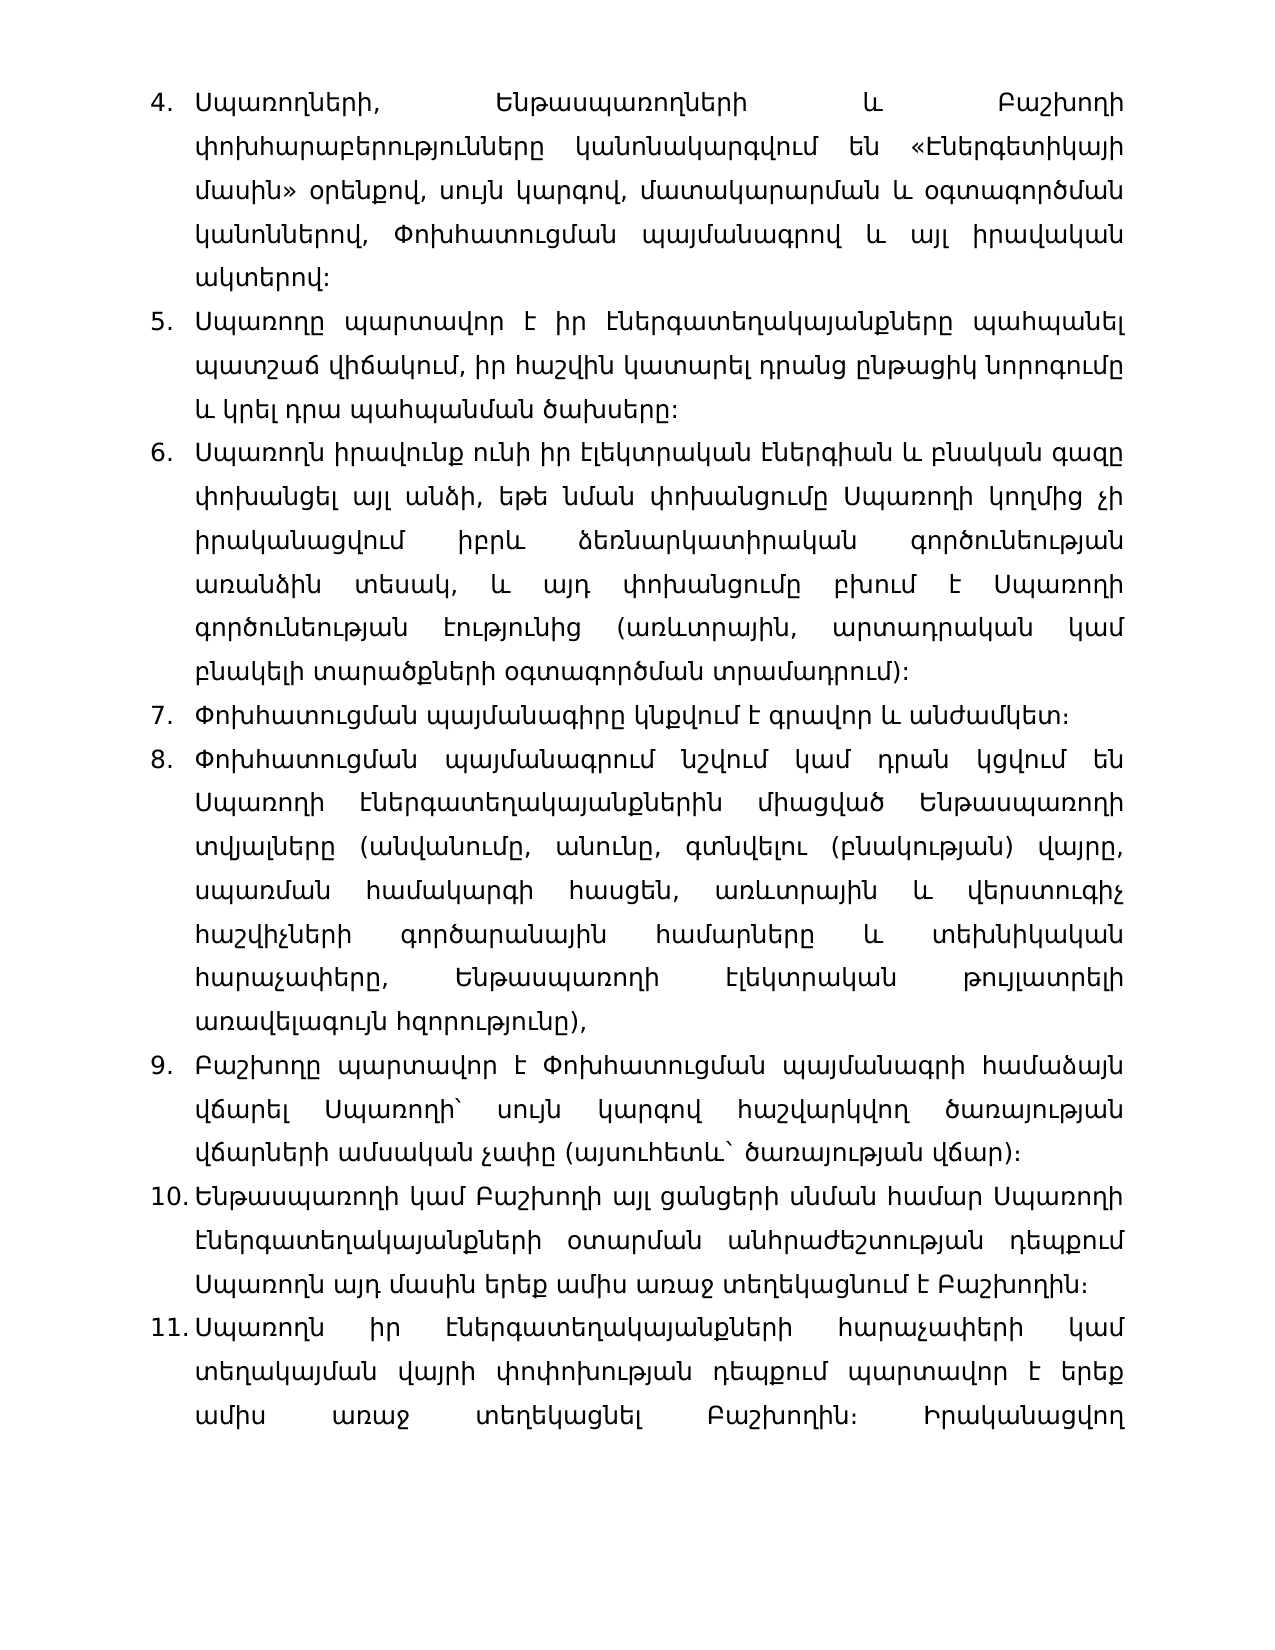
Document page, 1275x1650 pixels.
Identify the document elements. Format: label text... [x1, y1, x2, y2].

list Բաշխողը պարտավոր է Փոխհատուցման պայմանագրի համաձայն վճարել Սպառողի՝ սույն կարգով հաշվարկվող ծառայության վճարների ամսական չափը (այսուհետև` ծառայության վճար)։ [150, 1051, 1125, 1168]
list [150, 1314, 1125, 1430]
list Փոխհատուցման պայմանագրում նշվում կամ դրան կցվում են Սպառողի էներգատեղակայանքներին միացված Ենթասպառողի տվյալները (անվանումը, անունը, գտնվելու (բնակության) վայրը, սպառման համակարգի հասցեն, առևտրային և վերստուգիչ հաշվիչների գործարանային համարները և տեխնիկական հարաչափերը, Ենթասպառողի էլեկտրական թույլատրելի առավելագույն հզորությունը), [150, 745, 1125, 1037]
list Ենթասպառողի կամ Բաշխողի այլ ցանցերի սնման համար Սպառողի էներգատեղակայանքների օտարման անհրաժեշտության դեպքում Սպառողն այդ մասին երեք ամիս առաջ տեղեկացնում է Բաշխողին։ [150, 1182, 1125, 1299]
list Փոխհատուցման պայմանագիրը կնքվում է գրավոր և անժամկետ։ [150, 701, 1125, 730]
list Սպառողն իրավունք ունի իր էլեկտրական էներգիան և բնական գազը փոխանցել այլ անձի, եթե նման փոխանցումը Սպառողի կողմից չի իրականացվում իբրև ձեռնարկատիրական գործունեության առանձին տեսակ, և այդ փոխանցումը բխում է Սպառողի գործունեության էությունից (առևտրային, արտադրական կամ բնակելի տարածքների օգտագործման տրամադրում): [150, 439, 1125, 687]
list Սպառողների, Ենթասպառողների և Բաշխողի փոխհարաբերությունները կանոնակարգվում են «Էներգետիկայի մասին» օրենքով, սույն կարգով, մատակարարման և օգտագործման կանոններով, Փոխհատուցման պայմանագրով և այլ իրավական ակտերով: [150, 89, 1125, 293]
list Սպառողը պարտավոր է իր էներգատեղակայանքները պահպանել պատշաճ վիճակում, իր հաշվին կատարել դրանց ընթացիկ նորոգումը և կրել դրա պահպանման ծախսերը: [150, 307, 1125, 424]
